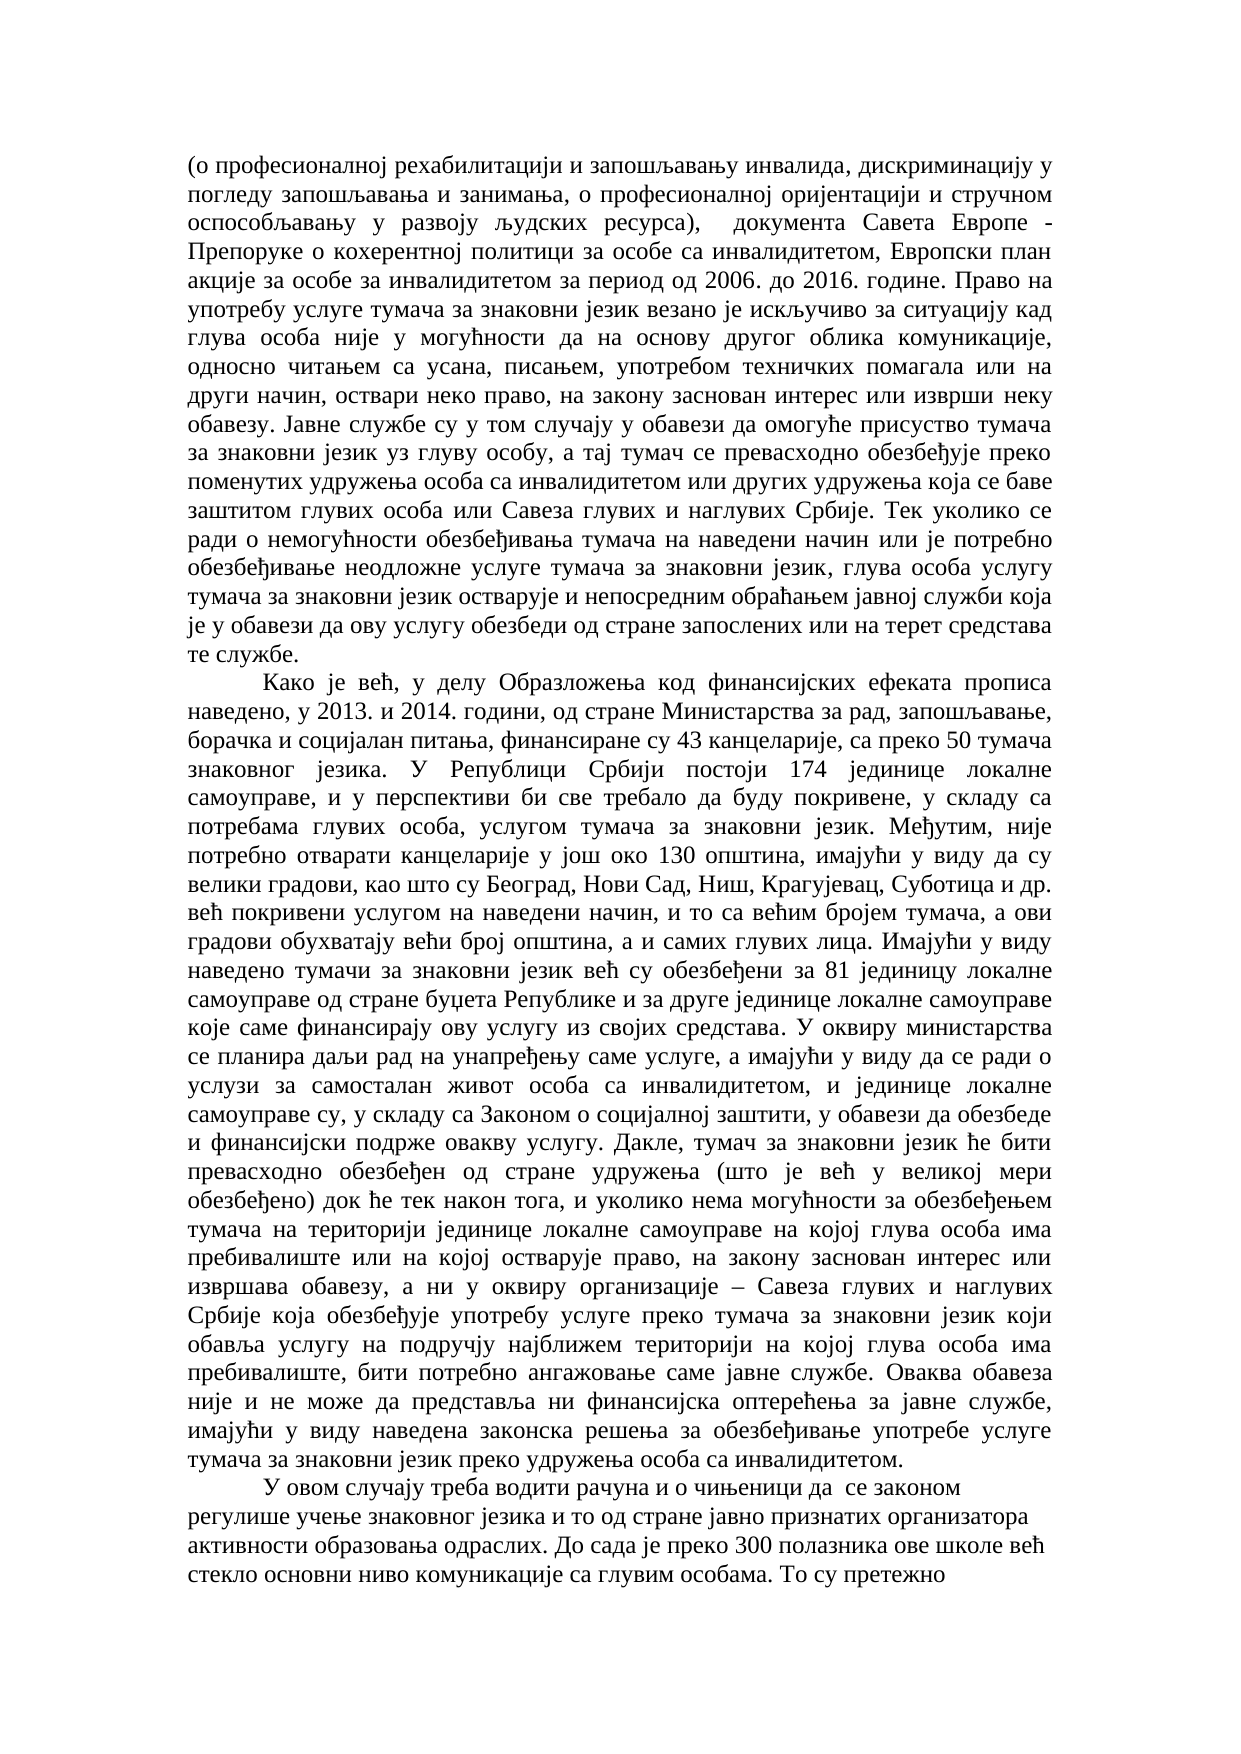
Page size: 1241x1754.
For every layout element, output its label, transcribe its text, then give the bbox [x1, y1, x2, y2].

text Како је већ, у делу Образложења код финансијских ефеката прописа наведено, у 2013. и 2014. години, од стране Министарства за рад, запошљавање, борачка и социјалан питања, финансиране су 43 канцеларије, са преко 50 тумача знаковног језика. У Републици Србији постоји 174 јединице локалне самоуправе, и у перспективи би све требало да буду покривене, у складу са потребама глувих особа, услугом тумача за знаковни језик. Међутим, није потребно отварати канцеларије у још око 130 општина, имајући у виду да су велики градови, као што су Београд, Нови Сад, Ниш, Крагујевац, Суботица и др. већ покривени услугом на наведени начин, и то са већим бројем тумача, а ови градови обухватају већи број општина, а и самих глувих лица. Имајући у виду наведено тумачи за знаковни језик већ су обезбеђени за 81 јединицу локалне самоуправе од стране буџета Републике и за друге јединице локалне самоуправе које саме финансирају ову услугу из својих средстава. У оквиру министарства се планира даљи рад на унапређењу саме услуге, а имајући у виду да се ради о услузи за самосталан живот особа са инвалидитетом, и јединице локалне самоуправе су, у складу са Законом о социјалној заштити, у обавези да обезбеде и финансијски подрже овакву услугу. Дакле, тумач за знаковни језик ће бити превасходно обезбеђен од стране удружења (што је већ у великој мери обезбеђено) док ће тек након тога, и уколико нема могућности за обезбеђењем тумача на територији јединице локалне самоуправе на којој глува особа има пребивалиште или на којој остварује право, на закону заснован интерес или извршава обавезу, а ни у оквиру организације – Савеза глувих и наглувих Србије која обезбеђује употребу услуге преко тумача за знаковни језик који обавља услугу на подручју најближем територији на којој глува особа има пребивалиште, бити потребно ангажовање саме јавне службе. Оваква обавеза није и не може да представља ни финансијска оптерећења за јавне службе, имајући у виду наведена законска решења за обезбеђивање употребе услуге тумача за знаковни језик преко удружења особа са инвалидитетом. [187, 667, 1053, 1472]
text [187, 1472, 1053, 1587]
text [187, 150, 1053, 667]
